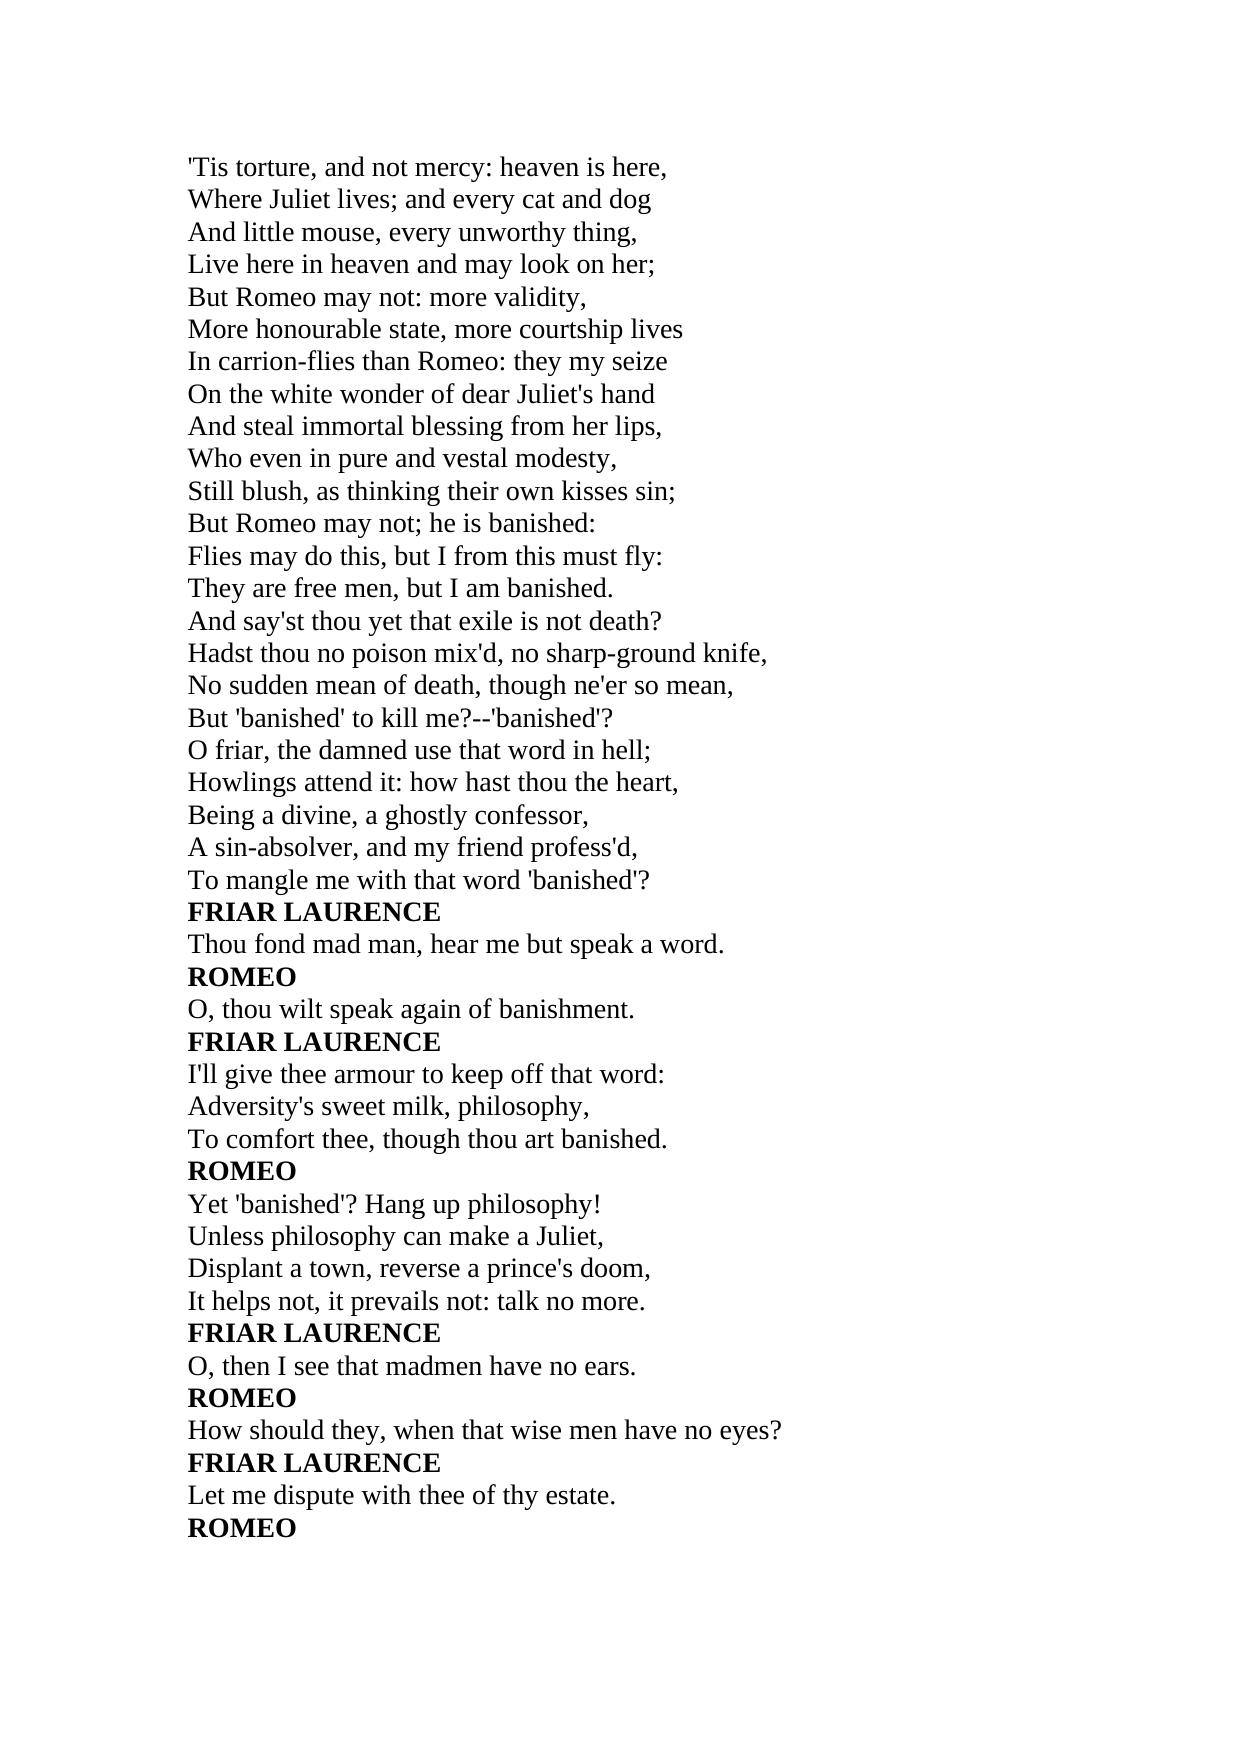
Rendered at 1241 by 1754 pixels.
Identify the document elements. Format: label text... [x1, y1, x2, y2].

text O, then I see that madmen have no ears. [187, 1349, 1053, 1381]
text Let me dispute with thee of thy estate. [187, 1478, 1053, 1511]
text I'll give thee armour to keep off that word: Adversity's sweet milk, philosophy, To comfort thee, though thou art banished. [187, 1057, 1053, 1154]
text ROMEO [187, 960, 1053, 992]
text O, thou wilt speak again of banishment. [187, 992, 1053, 1025]
text 'Tis torture, and not mercy: heaven is here, Where Juliet lives; and every cat and dog And little mouse, every unworthy thing, Live here in heaven and may look on her; But Romeo may not: more validity, More honourable state, more courtship lives In carrion-flies than Romeo: they my seize On the white wonder of dear Juliet's hand And steal immortal blessing from her lips, Who even in pure and vestal modesty, Still blush, as thinking their own kisses sin; But Romeo may not; he is banished: Flies may do this, but I from this must fly: They are free men, but I am banished. And say'st thou yet that exile is not death? Hadst thou no poison mix'd, no sharp-ground knife, No sudden mean of death, though ne'er so mean, But 'banished' to kill me?--'banished'? O friar, the damned use that word in hell; Howlings attend it: how hast thou the heart, Being a divine, a ghostly confessor, A sin-absolver, and my friend profess'd, To mangle me with that word 'banished'? [187, 150, 1053, 895]
text Thou fond mad man, hear me but speak a word. [187, 927, 1053, 960]
text FRIAR LAURENCE [187, 895, 1053, 927]
text ROMEO [187, 1154, 1053, 1187]
text FRIAR LAURENCE [187, 1446, 1053, 1478]
text How should they, when that wise men have no eyes? [187, 1413, 1053, 1446]
text Yet 'banished'? Hang up philosophy! Unless philosophy can make a Juliet, Displant a town, reverse a prince's doom, It helps not, it prevails not: talk no more. [187, 1187, 1053, 1316]
text FRIAR LAURENCE [187, 1316, 1053, 1349]
text FRIAR LAURENCE [187, 1025, 1053, 1057]
text ROMEO [187, 1381, 1053, 1413]
text ROMEO [187, 1511, 1053, 1543]
